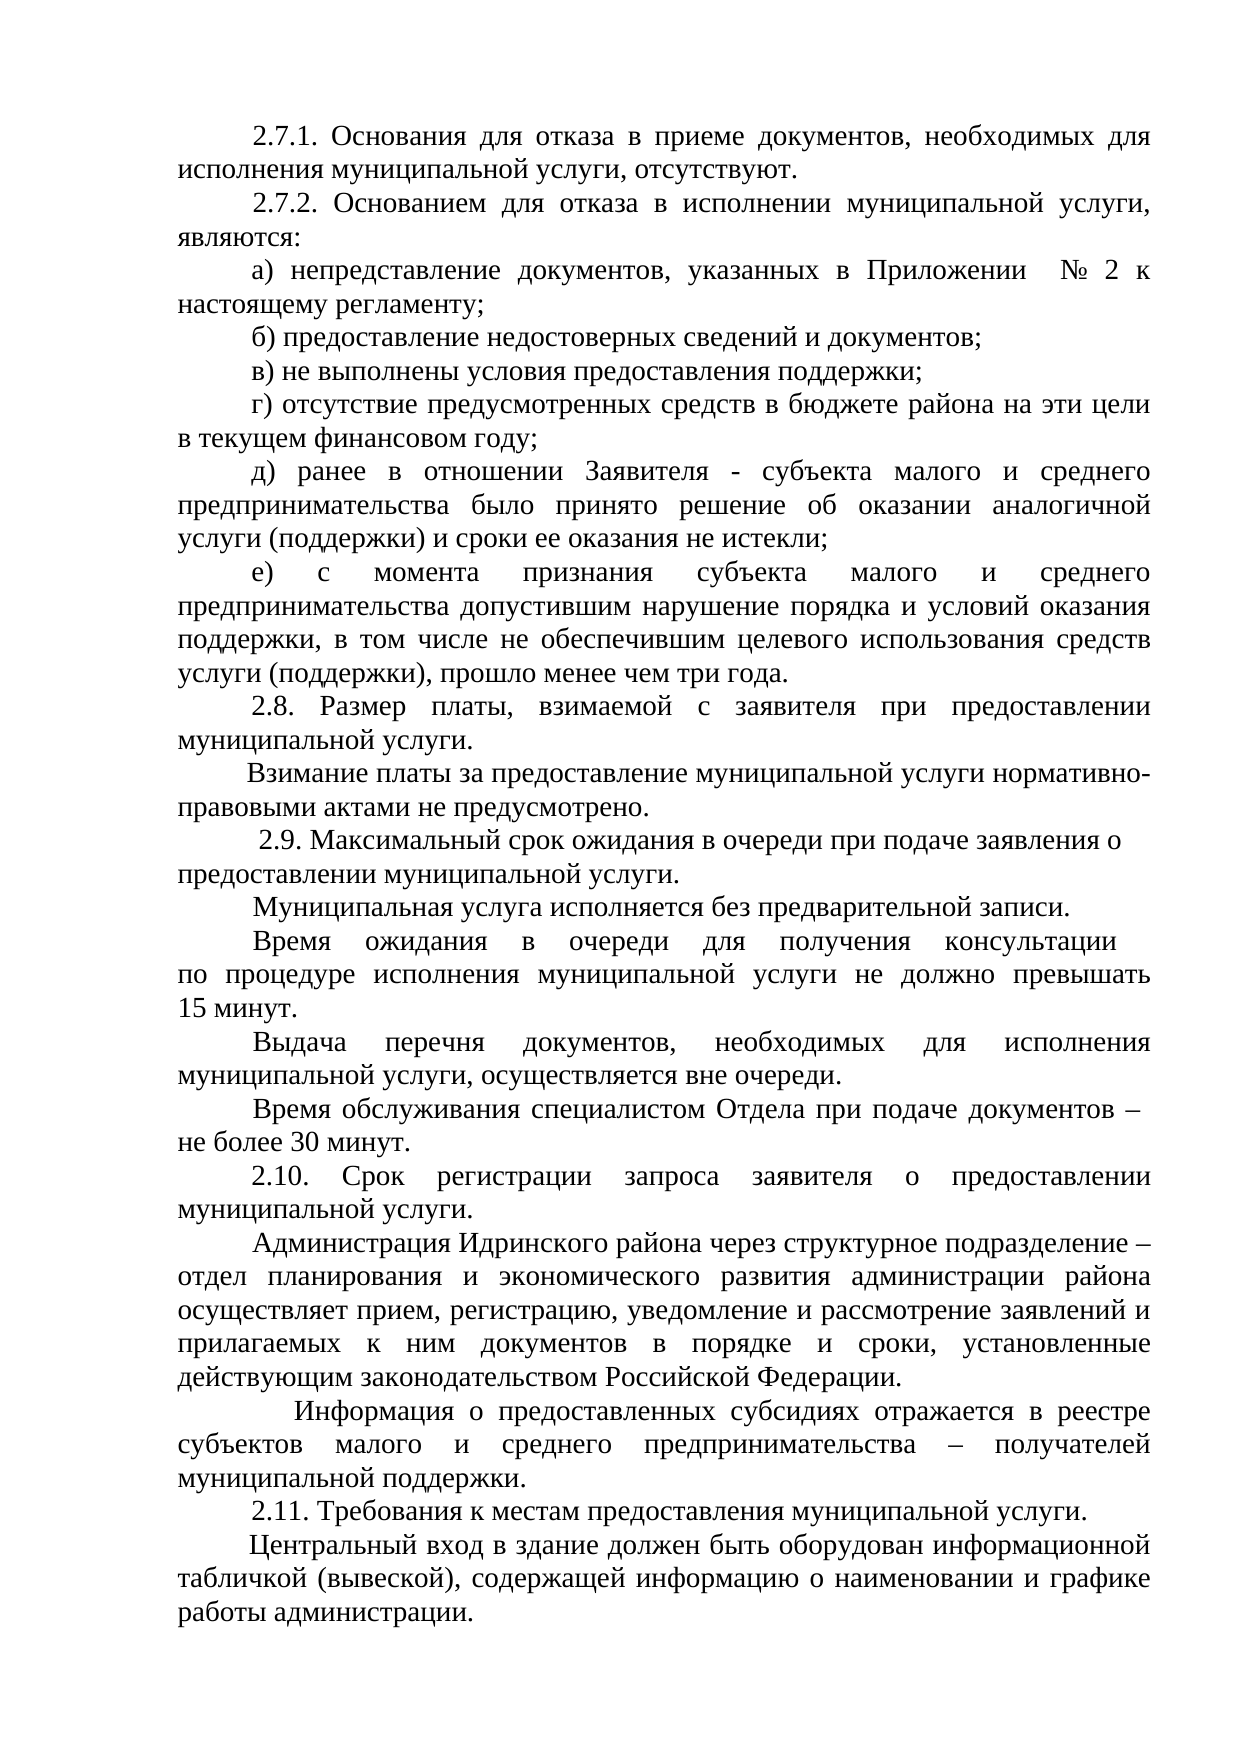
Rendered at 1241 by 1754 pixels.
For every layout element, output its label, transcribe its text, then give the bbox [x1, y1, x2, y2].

text Взимание платы за предоставление муниципальной услуги нормативно-правовыми актами не предусмотрено. [177, 755, 1152, 822]
text 2.8. Размер платы, взимаемой с заявителя при предоставлении муниципальной услуги. [177, 688, 1152, 755]
text Муниципальная услуга исполняется без предварительной записи. [177, 889, 1152, 923]
text Центральный вход в здание должен быть оборудован информационной табличкой (вывеской), содержащей информацию о наименовании и графике работы администрации. [177, 1527, 1152, 1627]
text 2.7.1. Основания для отказа в приеме документов, необходимых для исполнения муниципальной услуги, отсутствуют. [177, 118, 1152, 185]
text Выдача перечня документов, необходимых для исполнения муниципальной услуги, осуществляется вне очереди. [177, 1024, 1152, 1091]
text 2.11. Требования к местам предоставления муниципальной услуги. [177, 1493, 1152, 1527]
text б) предоставление недостоверных сведений и документов; [177, 319, 1152, 353]
text 2.9. Максимальный срок ожидания в очереди при подаче заявления о предоставлении муниципальной услуги. [177, 822, 1152, 889]
text е) с момента признания субъекта малого и среднего предпринимательства допустившим нарушение порядка и условий оказания поддержки, в том числе не обеспечившим целевого использования средств услуги (поддержки), прошло менее чем три года. [177, 554, 1152, 688]
text Администрация Идринского района через структурное подразделение – отдел планирования и экономического развития администрации района осуществляет прием, регистрацию, уведомление и рассмотрение заявлений и прилагаемых к ним документов в порядке и сроки, установленные действующим законодательством Российской Федерации. [177, 1225, 1152, 1393]
text Информация о предоставленных субсидиях отражается в реестре субъектов малого и среднего предпринимательства – получателей муниципальной поддержки. [177, 1393, 1152, 1493]
text а) непредставление документов, указанных в Приложении № 2 к настоящему регламенту; [177, 252, 1152, 319]
text Время ожидания в очереди для получения консультации по процедуре исполнения муниципальной услуги не должно превышать 15 минут. [177, 923, 1152, 1024]
text Время обслуживания специалистом Отдела при подаче документов – не более 30 минут. [177, 1091, 1152, 1158]
text г) отсутствие предусмотренных средств в бюджете района на эти цели в текущем финансовом году; [177, 386, 1152, 453]
text 2.10. Срок регистрации запроса заявителя о предоставлении муниципальной услуги. [177, 1158, 1152, 1225]
text д) ранее в отношении Заявителя - субъекта малого и среднего предпринимательства было принято решение об оказании аналогичной услуги (поддержки) и сроки ее оказания не истекли; [177, 453, 1152, 554]
text 2.7.2. Основанием для отказа в исполнении муниципальной услуги, являются: [177, 185, 1152, 252]
text в) не выполнены условия предоставления поддержки; [177, 353, 1152, 386]
